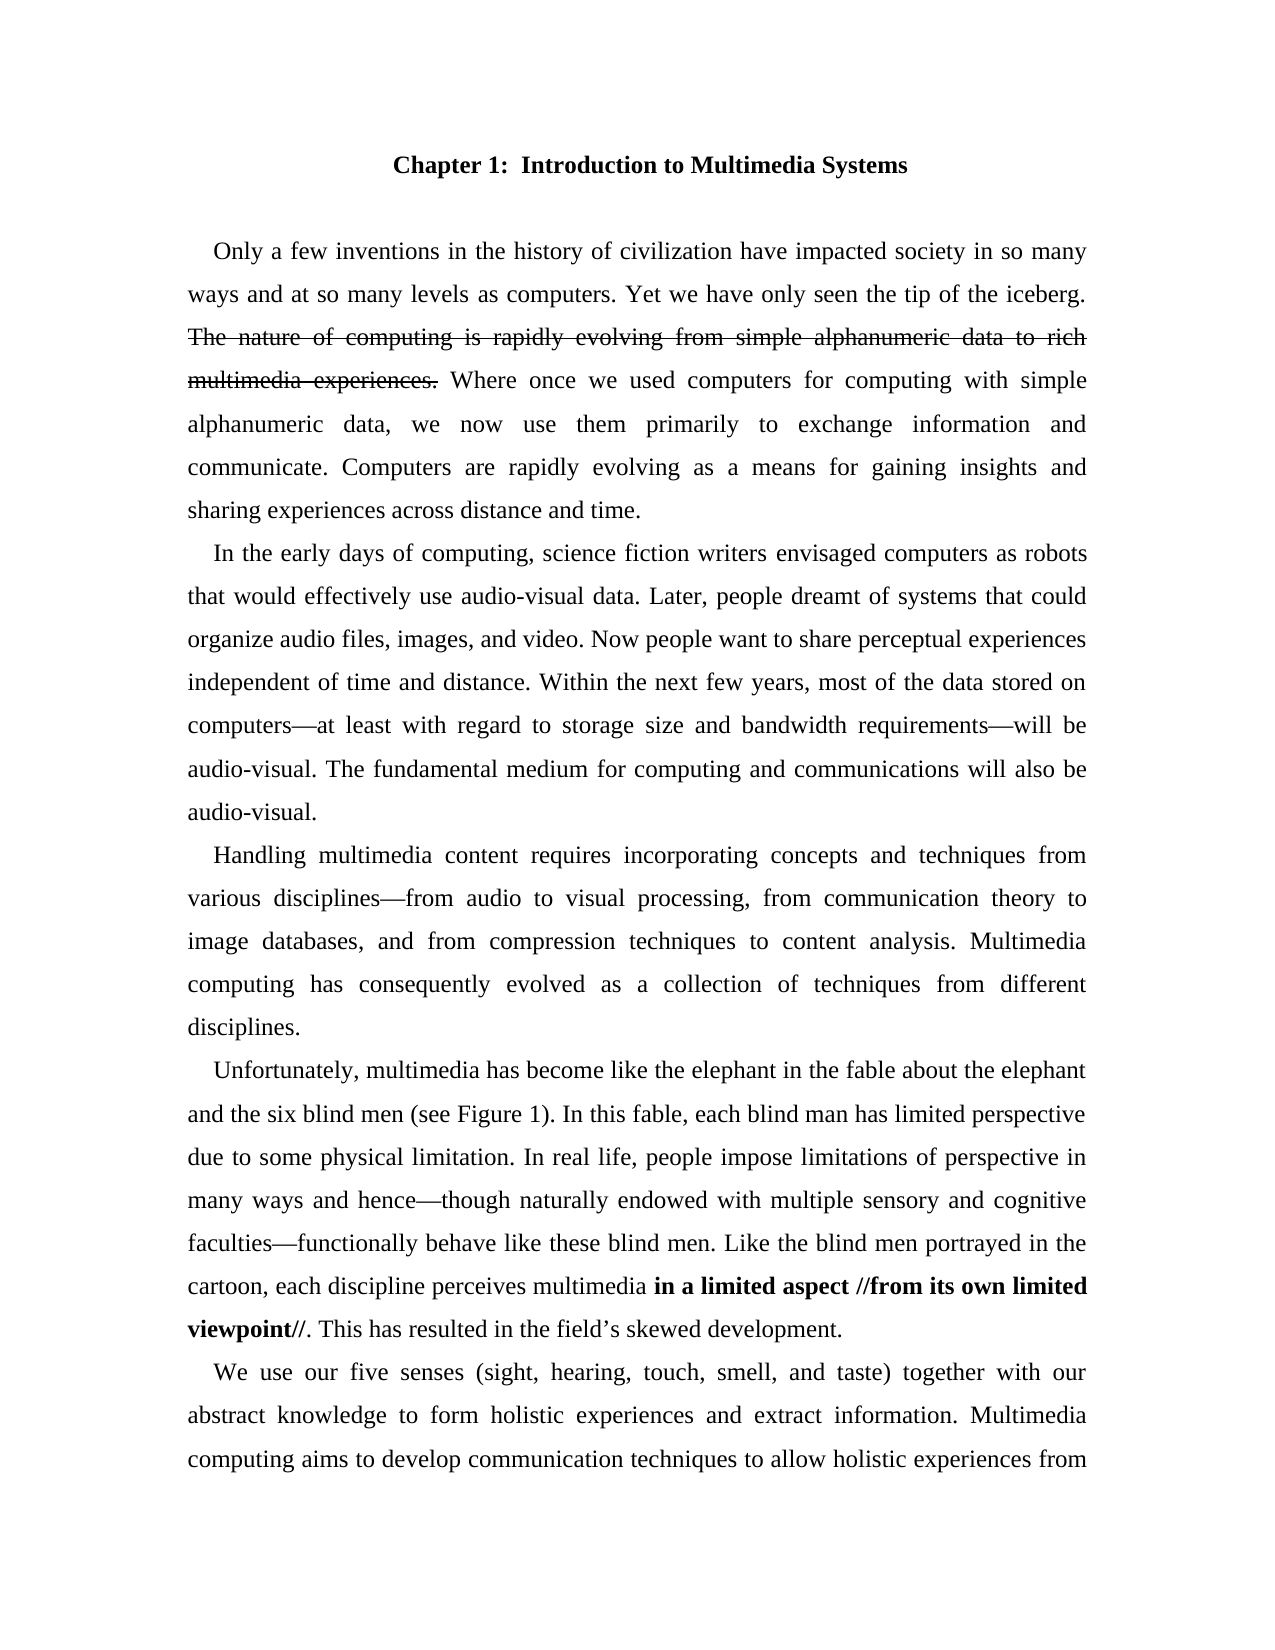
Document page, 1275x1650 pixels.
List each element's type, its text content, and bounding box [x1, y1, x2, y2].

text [187, 1357, 1087, 1472]
text Only a few inventions in the history of civilization have impacted society in so many ways and at so many levels as computers. Yet we have only seen the tip of the iceberg. The nature of computing is rapidly evolving from simple alphanumeric data to rich multimedia experiences. Where once we used computers for computing with simple alphanumeric data, we now use them primarily to exchange information and communicate. Computers are rapidly evolving as a means for gaining insights and sharing experiences across distance and time. [187, 236, 1087, 338]
text Handling multimedia content requires incorporating concepts and techniques from various disciplines—from audio to visual processing, from communication theory to image databases, and from compression techniques to content analysis. Multimedia computing has consequently evolved as a collection of techniques from different disciplines. [187, 840, 1087, 1041]
text Only a few inventions in the history of civilization have impacted society in so many ways and at so many levels as computers. Yet we have only seen the tip of the iceberg. The nature of computing is rapidly evolving from simple alphanumeric data to rich multimedia experiences. Where once we used computers for computing with simple alphanumeric data, we now use them primarily to exchange information and communicate. Computers are rapidly evolving as a means for gaining insights and sharing experiences across distance and time. [187, 339, 1087, 524]
text In the early days of computing, science fiction writers envisaged computers as robots that would effectively use audio-visual data. Later, people dreamt of systems that could organize audio files, images, and video. Now people want to share perceptual experiences independent of time and distance. Within the next few years, most of the data stored on computers—at least with regard to storage size and bandwidth requirements—will be audio-visual. The fundamental medium for computing and communications will also be audio-visual. [187, 538, 1087, 826]
text Chapter 1: Introduction to Multimedia Systems [187, 150, 1087, 179]
text Unfortunately, multimedia has become like the elephant in the fable about the elephant and the six blind men (see Figure 1). In this fable, each blind man has limited perspective due to some physical limitation. In real life, people impose limitations of perspective in many ways and hence—though naturally endowed with multiple sensory and cognitive faculties—functionally behave like these blind men. Like the blind men portrayed in the cartoon, each discipline perceives multimedia in a limited aspect //from its own limited viewpoint//. This has resulted in the field’s skewed development. [187, 1056, 1087, 1343]
